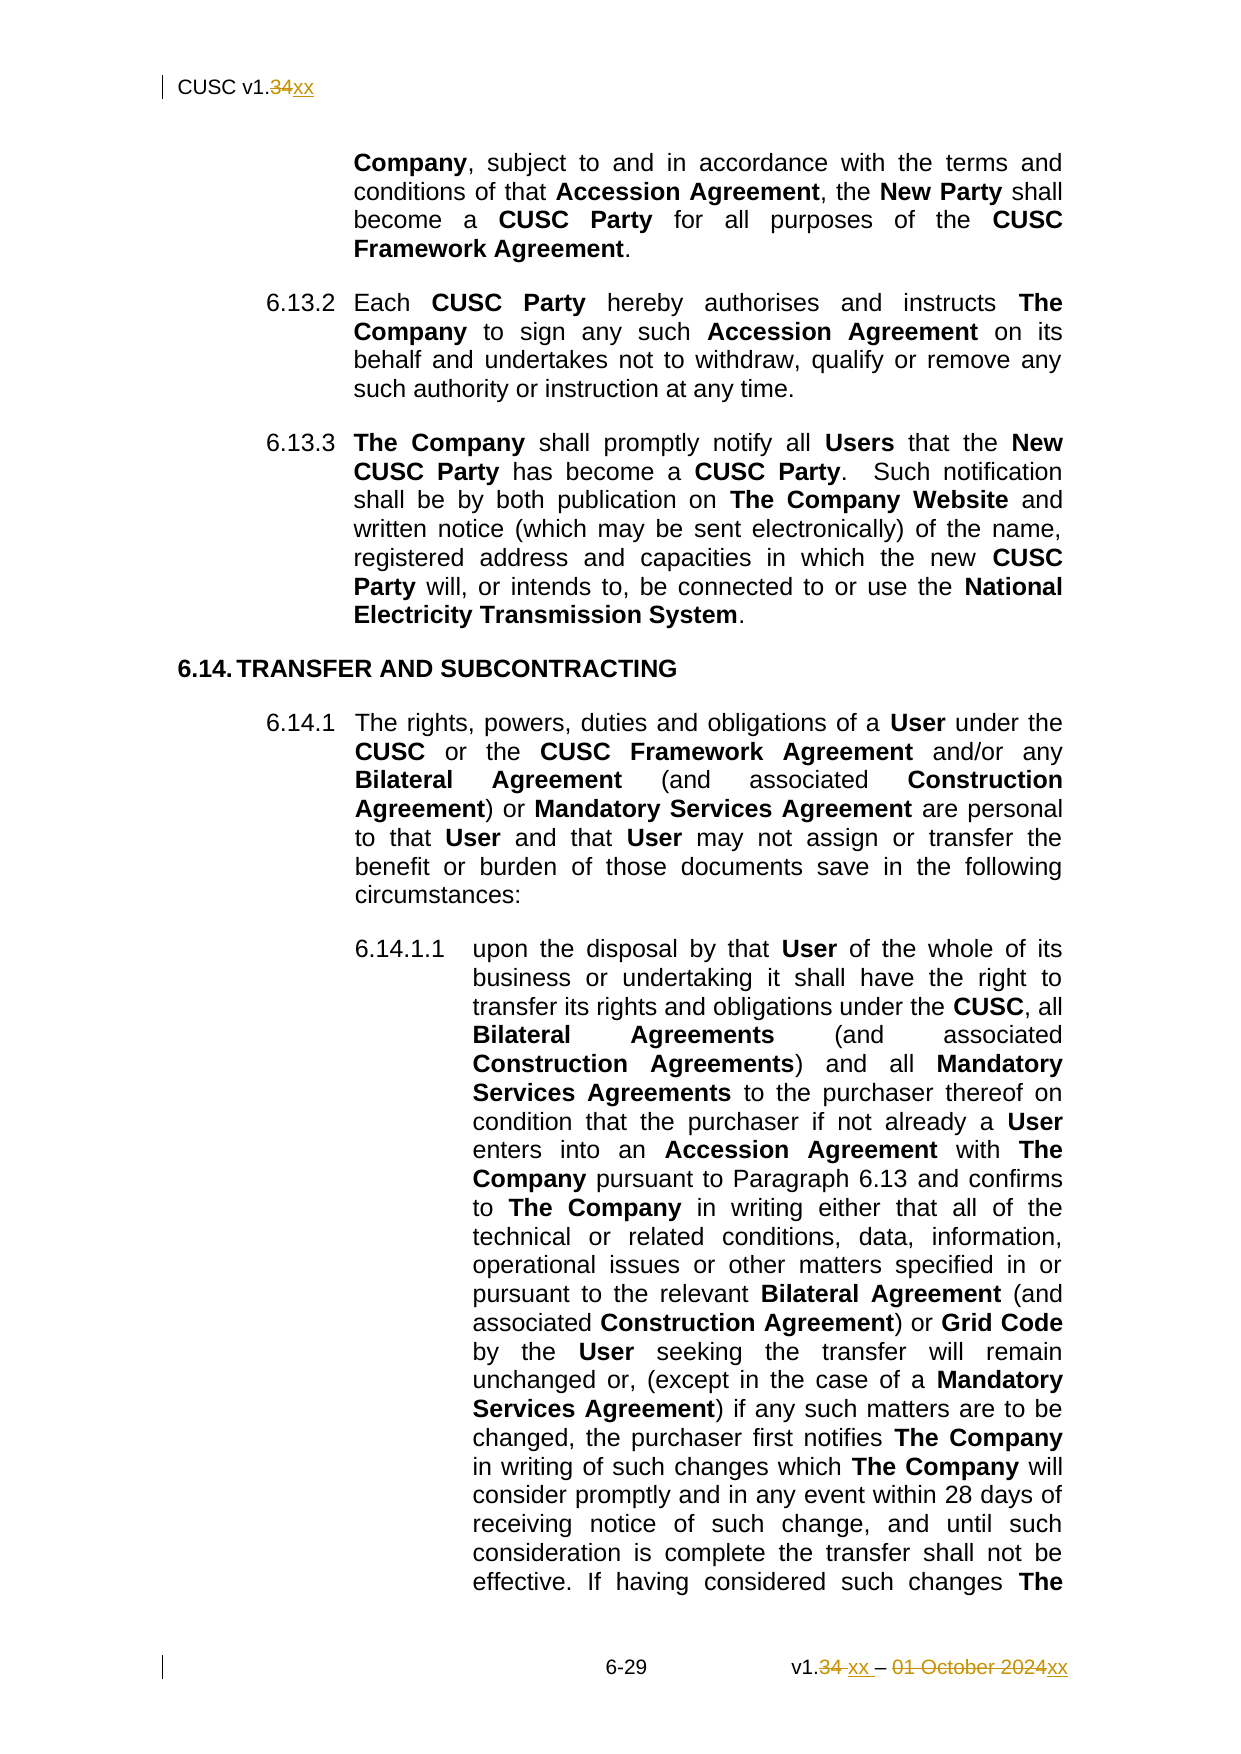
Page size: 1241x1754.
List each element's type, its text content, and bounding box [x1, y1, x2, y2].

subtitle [266, 148, 1063, 263]
subtitle 6.13.3 The Company shall promptly notify all Users that the New CUSC Party has become a CUSC Party. Such notification shall be by both publication on The Company Website and written notice (which may be sent electronically) of the name, registered address and capacities in which the new CUSC Party will, or intends to, be connected to or use the National Electricity Transmission System. [266, 428, 1063, 629]
subtitle 6.14.1 The rights, powers, duties and obligations of a User under the CUSC or the CUSC Framework Agreement and/or any Bilateral Agreement (and associated Construction Agreement) or Mandatory Services Agreement are personal to that User and that User may not assign or transfer the benefit or burden of those documents save in the following circumstances: [266, 708, 1063, 909]
subtitle Each CUSC Party hereby authorises and instructs The Company to sign any such Accession Agreement on its behalf and undertakes not to withdraw, qualify or remove any such authority or instruction at any time. [266, 288, 1063, 403]
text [354, 934, 1063, 1595]
subtitle TRANSFER AND SUBCONTRACTING [177, 654, 1063, 683]
